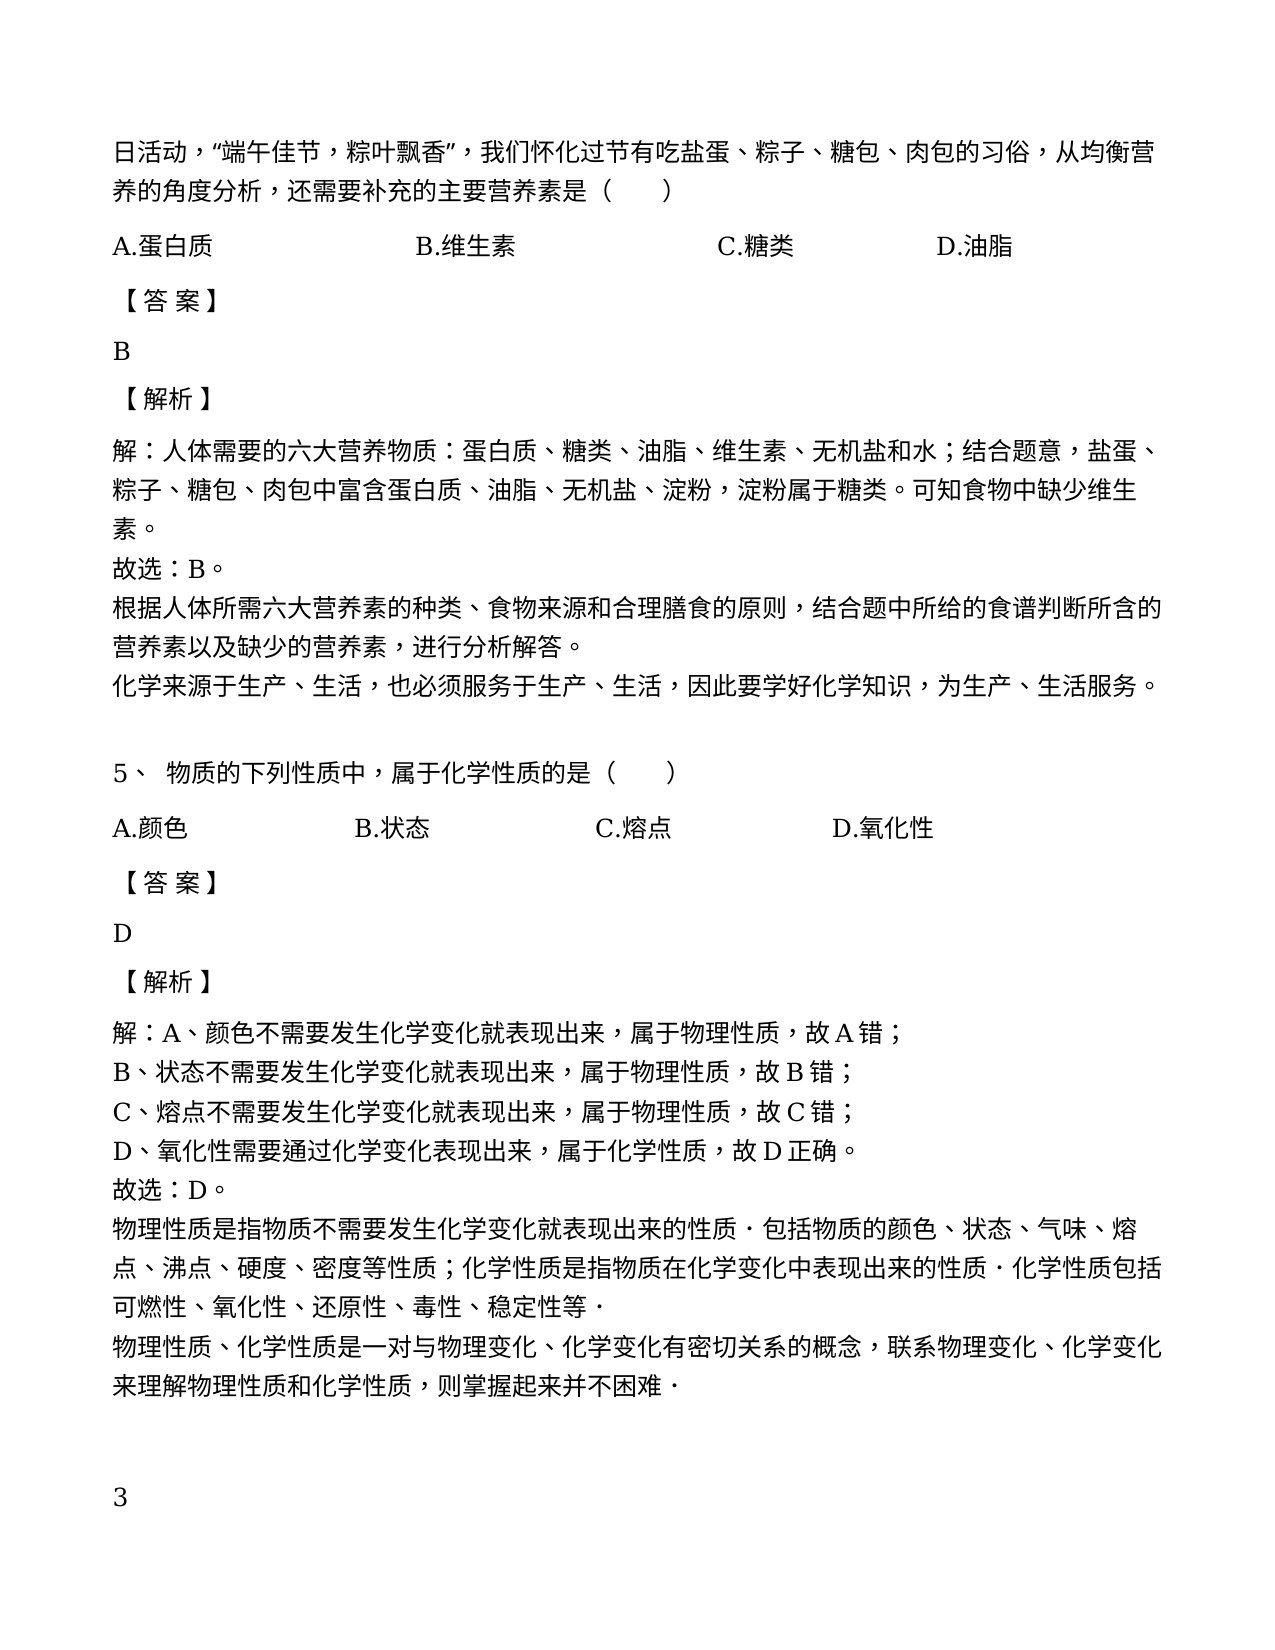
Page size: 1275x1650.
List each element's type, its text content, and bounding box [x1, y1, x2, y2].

text 【 答 案 】 [112, 283, 1163, 317]
table_header C.糖类 [717, 225, 936, 271]
text 【 答 案 】 [112, 866, 1163, 899]
table_header A.蛋白质 [112, 225, 415, 271]
table_header D.油脂 [936, 225, 1163, 271]
table_header B.维生素 [415, 225, 717, 271]
text 解：人体需要的六大营养物质：蛋白质、糖类、油脂、维生素、无机盐和水；结合题意，盐蛋、粽子、糖包、肉包中富含蛋白质、油脂、无机盐、淀粉，淀粉属于糖类。可知食物中缺少维生素。 故选：B。 根据人体所需六大营养素的种类、食物来源和合理膳食的原则，结合题中所给的食谱判断所含的营养素以及缺少的营养素，进行分析解答。 化学来源于生产、生活，也必须服务于生产、生活，因此要学好化学知识，为生产、生活服务。 [112, 434, 1163, 703]
text 5、 物质的下列性质中，属于化学性质的是（ ） [112, 720, 1163, 789]
text 【 解析 】 [112, 382, 1163, 416]
table_header C.熔点 [595, 807, 832, 853]
text B [112, 335, 1163, 365]
text 解：A、颜色不需要发生化学变化就表现出来，属于物理性质，故A错； B、状态不需要发生化学变化就表现出来，属于物理性质，故B错； C、熔点不需要发生化学变化就表现出来，属于物理性质，故C错； D、氧化性需要通过化学变化表现出来，属于化学性质，故D正确。 故选：D。 物理性质是指物质不需要发生化学变化就表现出来的性质．包括物质的颜色、状态、气味、熔点、沸点、硬度、密度等性质；化学性质是指物质在化学变化中表现出来的性质．化学性质包括可燃性、氧化性、还原性、毒性、稳定性等． 物理性质、化学性质是一对与物理变化、化学变化有密切关系的概念，联系物理变化、化学变化来理解物理性质和化学性质，则掌握起来并不困难． [112, 1016, 1163, 1402]
text 【 解析 】 [112, 964, 1163, 998]
table_header D.氧化性 [832, 807, 1163, 853]
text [112, 134, 1163, 207]
text D [112, 917, 1163, 947]
table_header A.颜色 [112, 807, 354, 853]
table_header B.状态 [354, 807, 595, 853]
